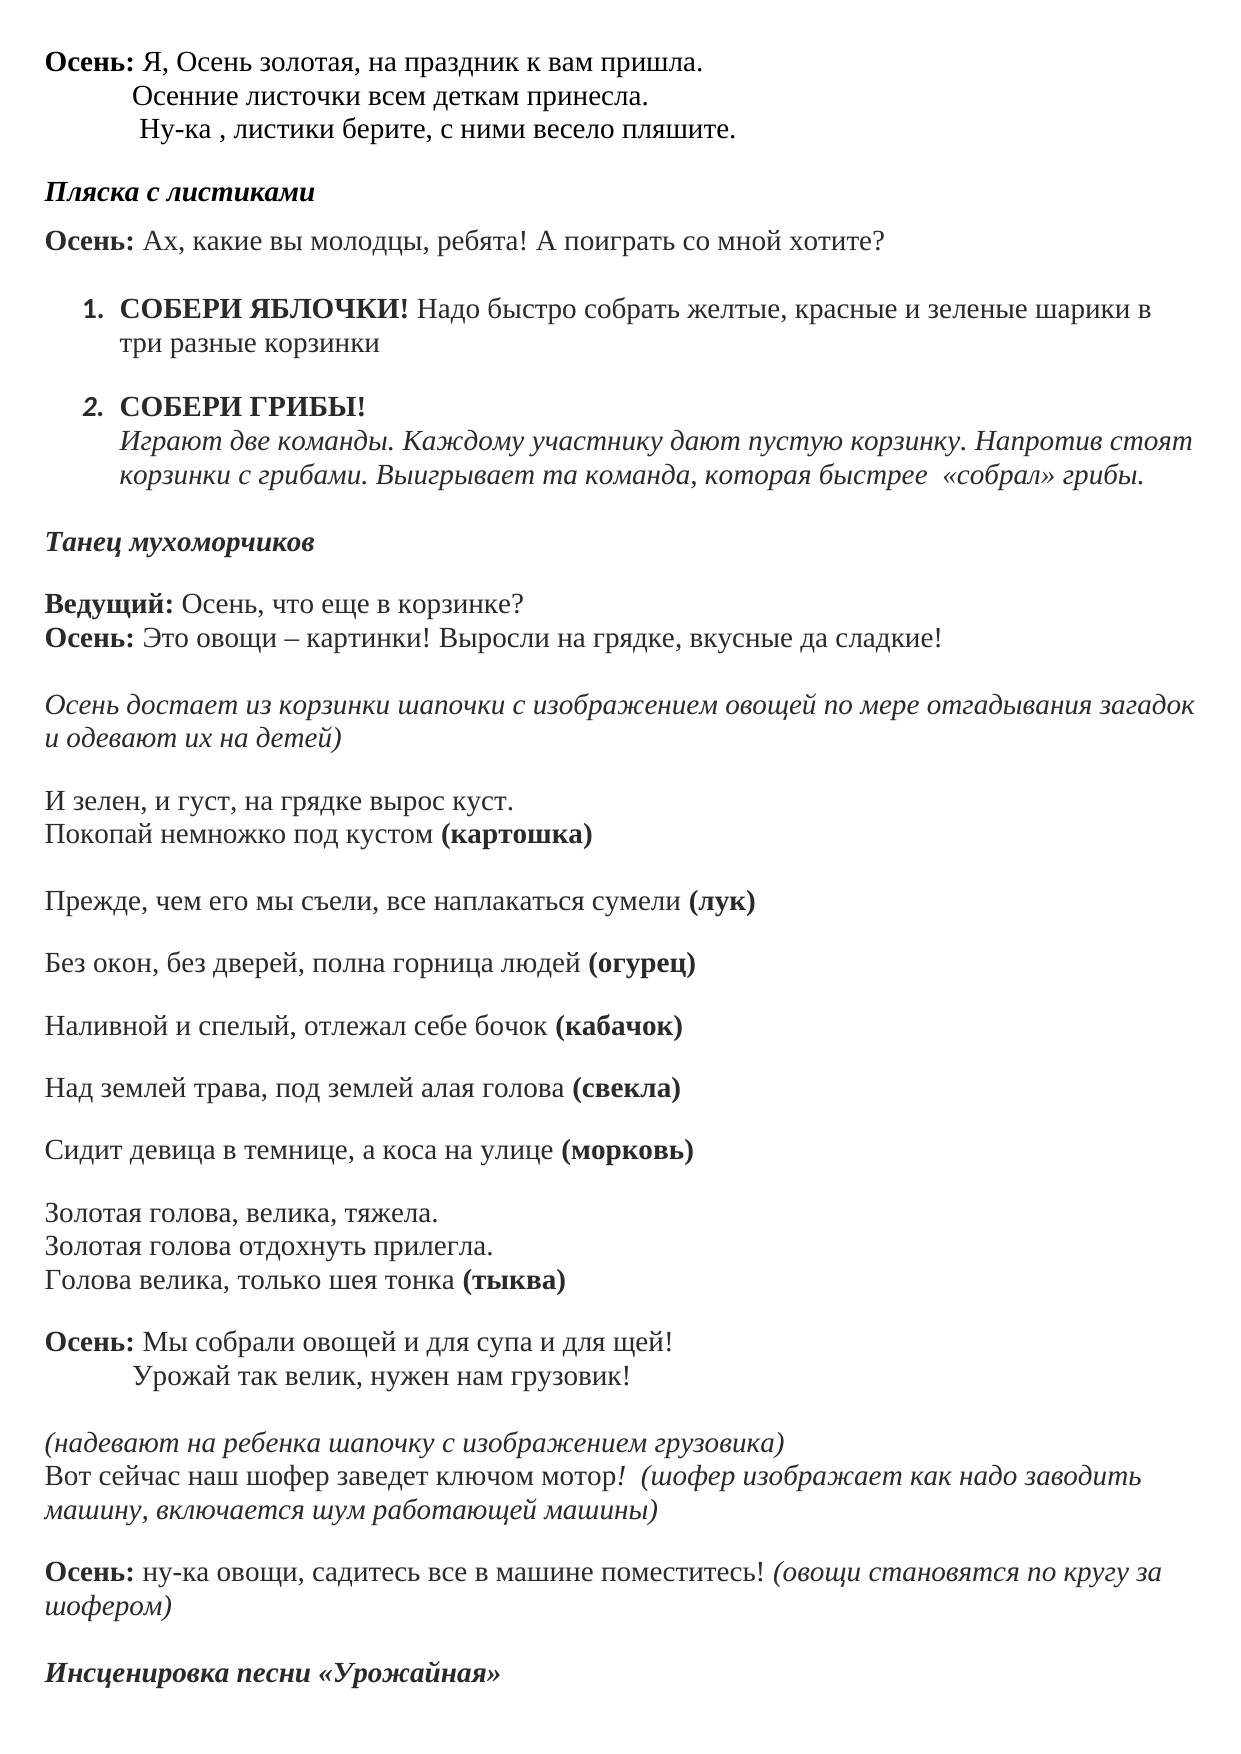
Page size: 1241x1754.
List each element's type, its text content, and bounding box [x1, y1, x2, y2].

text Золотая голова, велика, тяжела. [44, 1195, 1196, 1228]
text Осень: Я, Осень золотая, на праздник к вам пришла. [44, 44, 1196, 78]
text Покопай немножко под кустом (картошка) [44, 816, 1196, 850]
text Танец мухоморчиков [44, 524, 1196, 558]
text Инсценировка песни «Урожайная» [44, 1655, 1196, 1688]
text Осенние листочки всем деткам принесла. [44, 78, 1196, 111]
text Пляска с листиками [44, 174, 1196, 207]
text Золотая голова отдохнуть прилегла. Голова велика, только шея тонка (тыква) [44, 1228, 1196, 1324]
text (надевают на ребенка шапочку с изображением грузовика) Вот сейчас наш шофер заведет ключом мотор! (шофер изображает как надо заводить машину, включается шум работающей машины) [44, 1425, 1196, 1554]
text Осень: Ах, какие вы молодцы, ребята! А поиграть со мной хотите? [44, 223, 1196, 256]
text Сидит девица в темнице, а коса на улице (морковь) [44, 1132, 1196, 1195]
text Наливной и спелый, отлежал себе бочок (кабачок) [44, 1008, 1196, 1070]
text Ведущий: Осень, что еще в корзинке? Осень: Это овощи – картинки! Выросли на грядке, вкусные да сладкие! [44, 586, 1196, 653]
text И зелен, и густ, на грядке вырос куст. [44, 783, 1196, 816]
text Без окон, без дверей, полна горница людей (огурец) [44, 946, 1196, 1008]
text Осень: Мы собрали овощей и для супа и для щей! Урожай так велик, нужен нам грузовик! [44, 1324, 1196, 1391]
list СОБЕРИ ГРИБЫ! Играют две команды. Каждому участнику дают пустую корзинку. Напротив стоят корзинки с грибами. Выигрывает та команда, которая быстрее «собрал» грибы. [82, 388, 1196, 491]
text Осень: ну-ка овощи, садитесь все в машине поместитесь! (овощи становятся по кругу за шофером) [44, 1554, 1196, 1621]
text Осень достает из корзинки шапочки с изображением овощей по мере отгадывания загадок и одевают их на детей) [44, 653, 1196, 783]
text Над землей трава, под землей алая голова (свекла) [44, 1070, 1196, 1132]
text Ну-ка , листики берите, с ними весело пляшите. [44, 111, 1196, 174]
text Прежде, чем его мы съели, все наплакаться сумели (лук) [44, 850, 1196, 946]
list СОБЕРИ ЯБЛОЧКИ! Надо быстро собрать желтые, красные и зеленые шарики в три разные корзинки [82, 290, 1196, 388]
